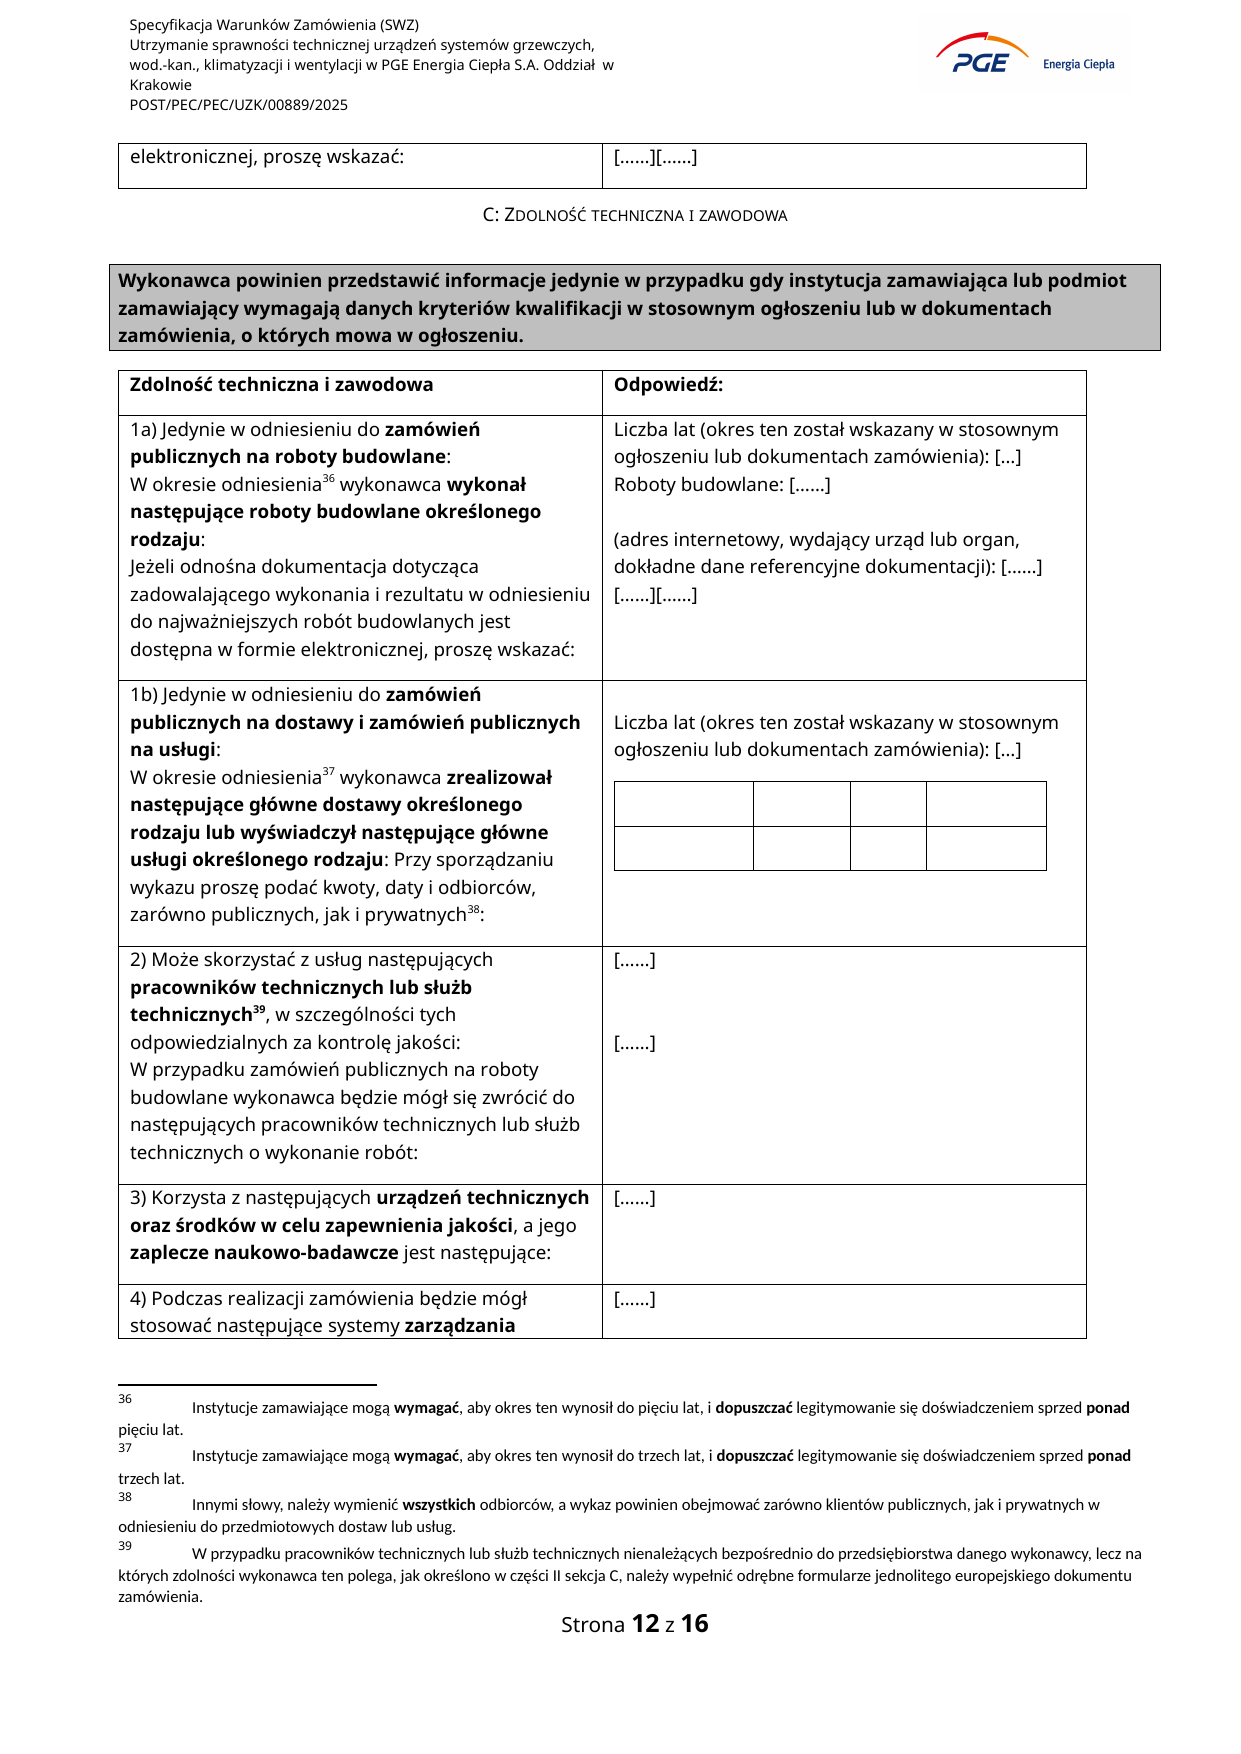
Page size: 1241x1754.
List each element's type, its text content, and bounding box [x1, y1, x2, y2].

table_cell Liczba lat (okres ten został wskazany w stosownym ogłoszeniu lub dokumentach zamówienia): […] [603, 681, 1086, 946]
table_cell 3) Korzysta z następujących urządzeń technicznych oraz środków w celu zapewnienia jakości, a jego zaplecze naukowo-badawcze jest następujące: [119, 1185, 602, 1284]
table_cell [……] [603, 1185, 1086, 1284]
table_cell 2) Może skorzystać z usług następujących pracowników technicznych lub służb technicznych, w szczególności tych odpowiedzialnych za kontrolę jakości: W przypadku zamówień publicznych na roboty budowlane wykonawca będzie mógł się zwrócić do następujących pracowników technicznych lub służb technicznych o wykonanie robót: [119, 947, 602, 1183]
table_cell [603, 144, 1086, 188]
table_cell [……] [……] [603, 947, 1086, 1183]
title C: Zdolność techniczna i zawodowa [118, 201, 1152, 227]
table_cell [119, 144, 602, 188]
table_cell 1a) Jedynie w odniesieniu do zamówień publicznych na roboty budowlane: W okresie odniesienia wykonawca wykonał następujące roboty budowlane określonego rodzaju: Jeżeli odnośna dokumentacja dotycząca zadowalającego wykonania i rezultatu w odniesieniu do najważniejszych robót budowlanych jest dostępna w formie elektronicznej, proszę wskazać: [119, 416, 602, 680]
table_cell 1b) Jedynie w odniesieniu do zamówień publicznych na dostawy i zamówień publicznych na usługi: W okresie odniesienia wykonawca zrealizował następujące główne dostawy określonego rodzaju lub wyświadczył następujące główne usługi określonego rodzaju: Przy sporządzaniu wykazu proszę podać kwoty, daty i odbiorców, zarówno publicznych, jak i prywatnych: [119, 681, 602, 946]
text Wykonawca powinien przedstawić informacje jedynie w przypadku gdy instytucja zamawiająca lub podmiot zamawiający wymagają danych kryteriów kwalifikacji w stosownym ogłoszeniu lub w dokumentach zamówienia, o których mowa w ogłoszeniu. [110, 265, 1160, 350]
table_cell [……] [603, 1285, 1086, 1338]
picture [918, 14, 1131, 94]
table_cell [119, 1285, 602, 1338]
table_header Zdolność techniczna i zawodowa [119, 371, 602, 415]
table_header Odpowiedź: [603, 371, 1086, 415]
table_cell Liczba lat (okres ten został wskazany w stosownym ogłoszeniu lub dokumentach zamówienia): […] Roboty budowlane: [……] (adres internetowy, wydający urząd lub organ, dokładne dane referencyjne dokumentacji): [……][……][……] [603, 416, 1086, 680]
